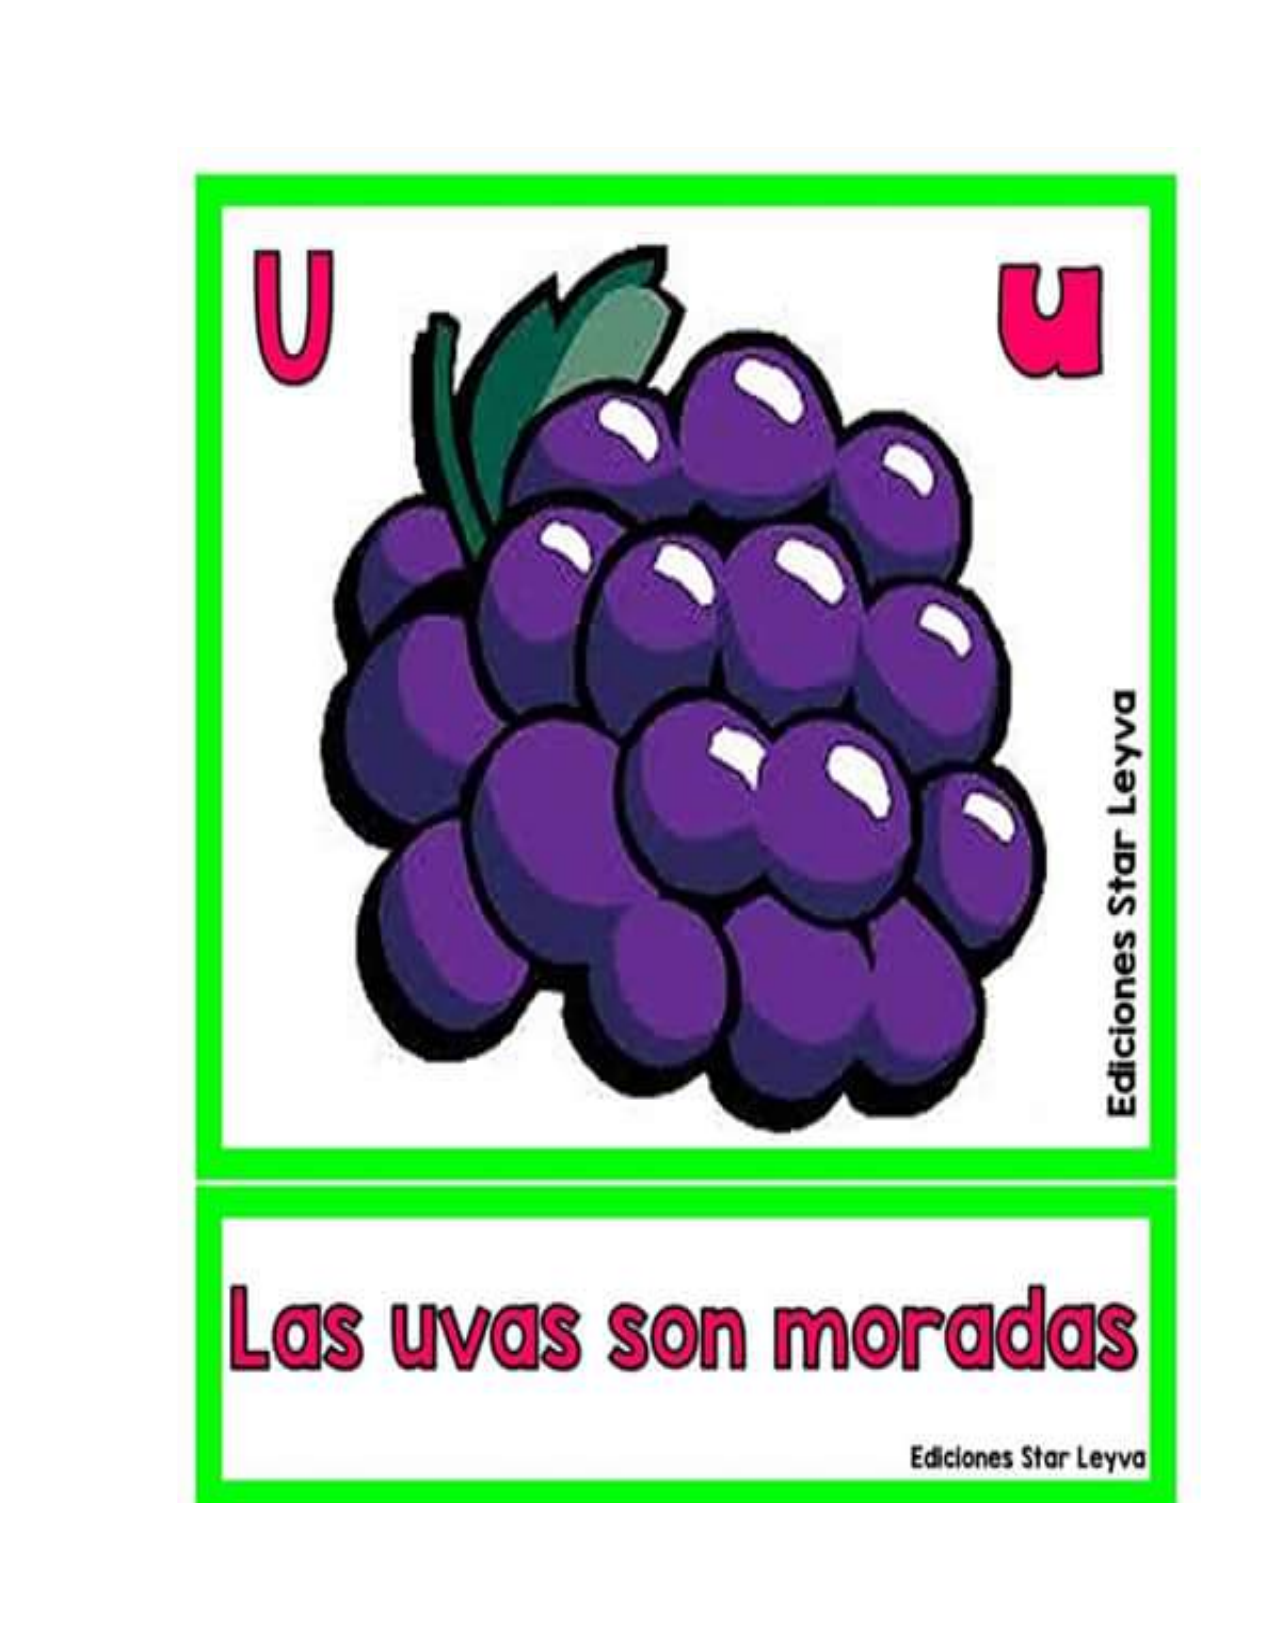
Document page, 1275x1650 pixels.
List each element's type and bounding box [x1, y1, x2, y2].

picture [177, 147, 1201, 1503]
